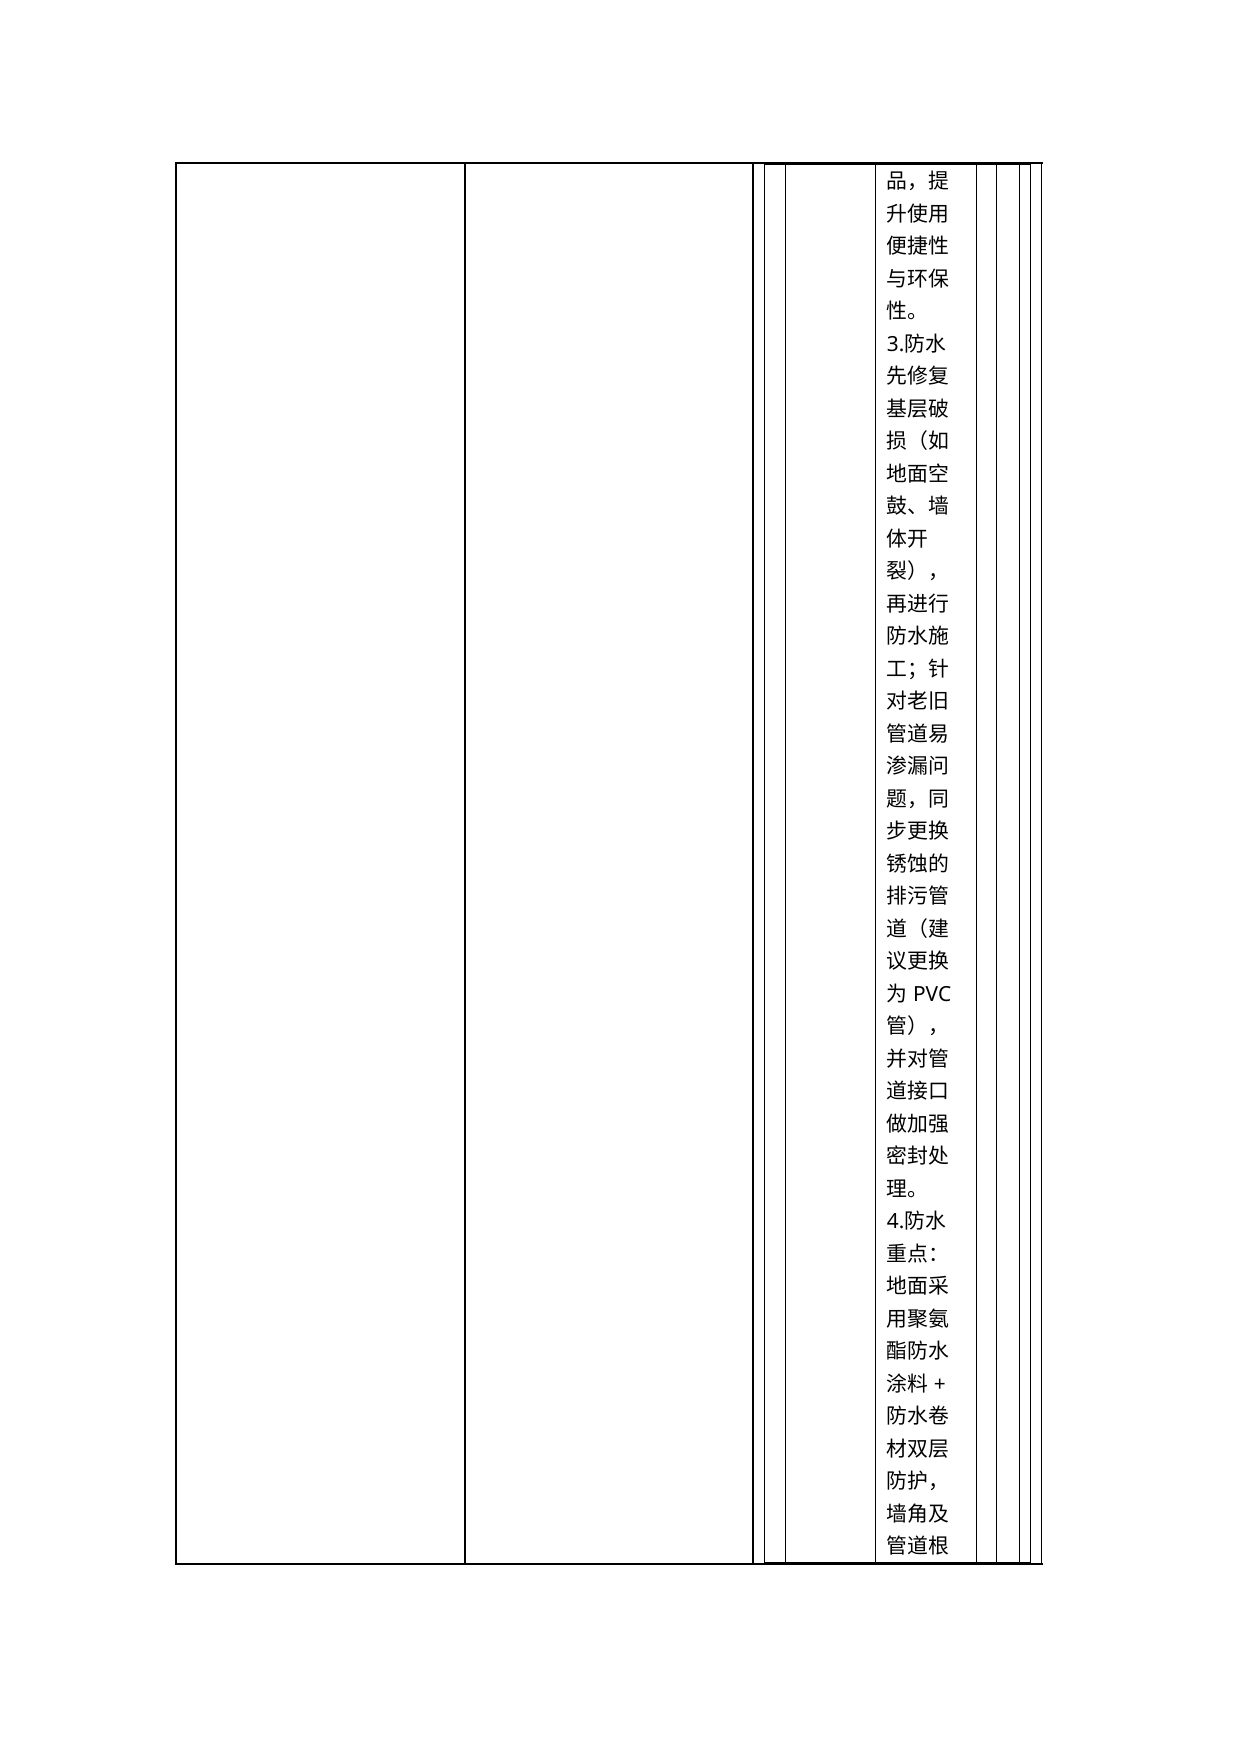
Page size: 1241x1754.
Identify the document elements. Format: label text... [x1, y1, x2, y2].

table_cell 1 [177, 164, 464, 1563]
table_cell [1020, 165, 1030, 1562]
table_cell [786, 165, 875, 1562]
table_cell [977, 165, 996, 1562]
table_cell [754, 164, 764, 1563]
table_cell [466, 164, 752, 1563]
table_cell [1031, 164, 1041, 1563]
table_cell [997, 165, 1019, 1562]
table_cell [876, 165, 976, 1562]
